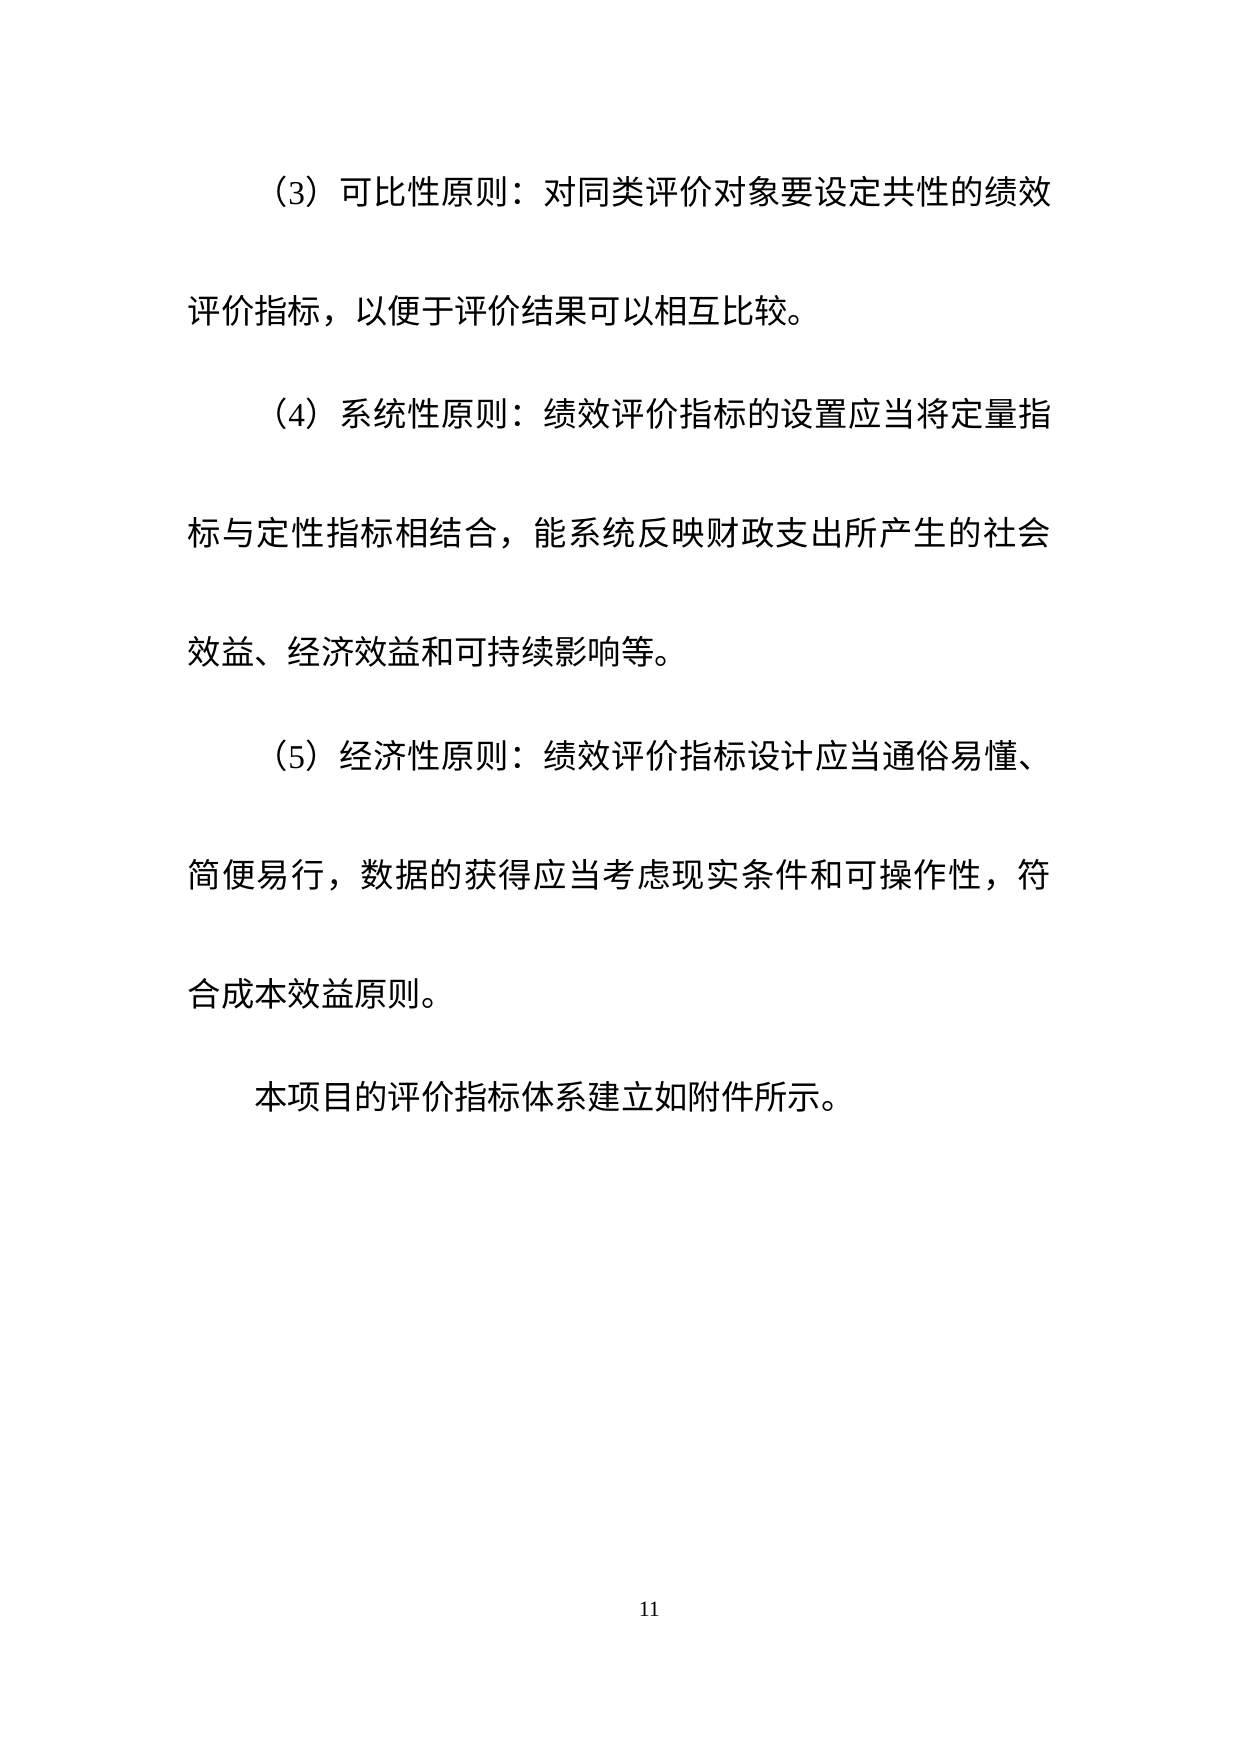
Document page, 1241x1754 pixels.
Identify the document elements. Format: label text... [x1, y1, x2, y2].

text （4）系统性原则：绩效评价指标的设置应当将定量指标与定性指标相结合，能系统反映财政支出所产生的社会效益、经济效益和可持续影响等。 [187, 372, 1053, 690]
text （3）可比性原则：对同类评价对象要设定共性的绩效评价指标，以便于评价结果可以相互比较。 [187, 150, 1053, 348]
text 本项目的评价指标体系建立如附件所示。 [187, 1056, 1053, 1135]
text （5）经济性原则：绩效评价指标设计应当通俗易懂、简便易行，数据的获得应当考虑现实条件和可操作性，符合成本效益原则。 [187, 714, 1053, 1032]
